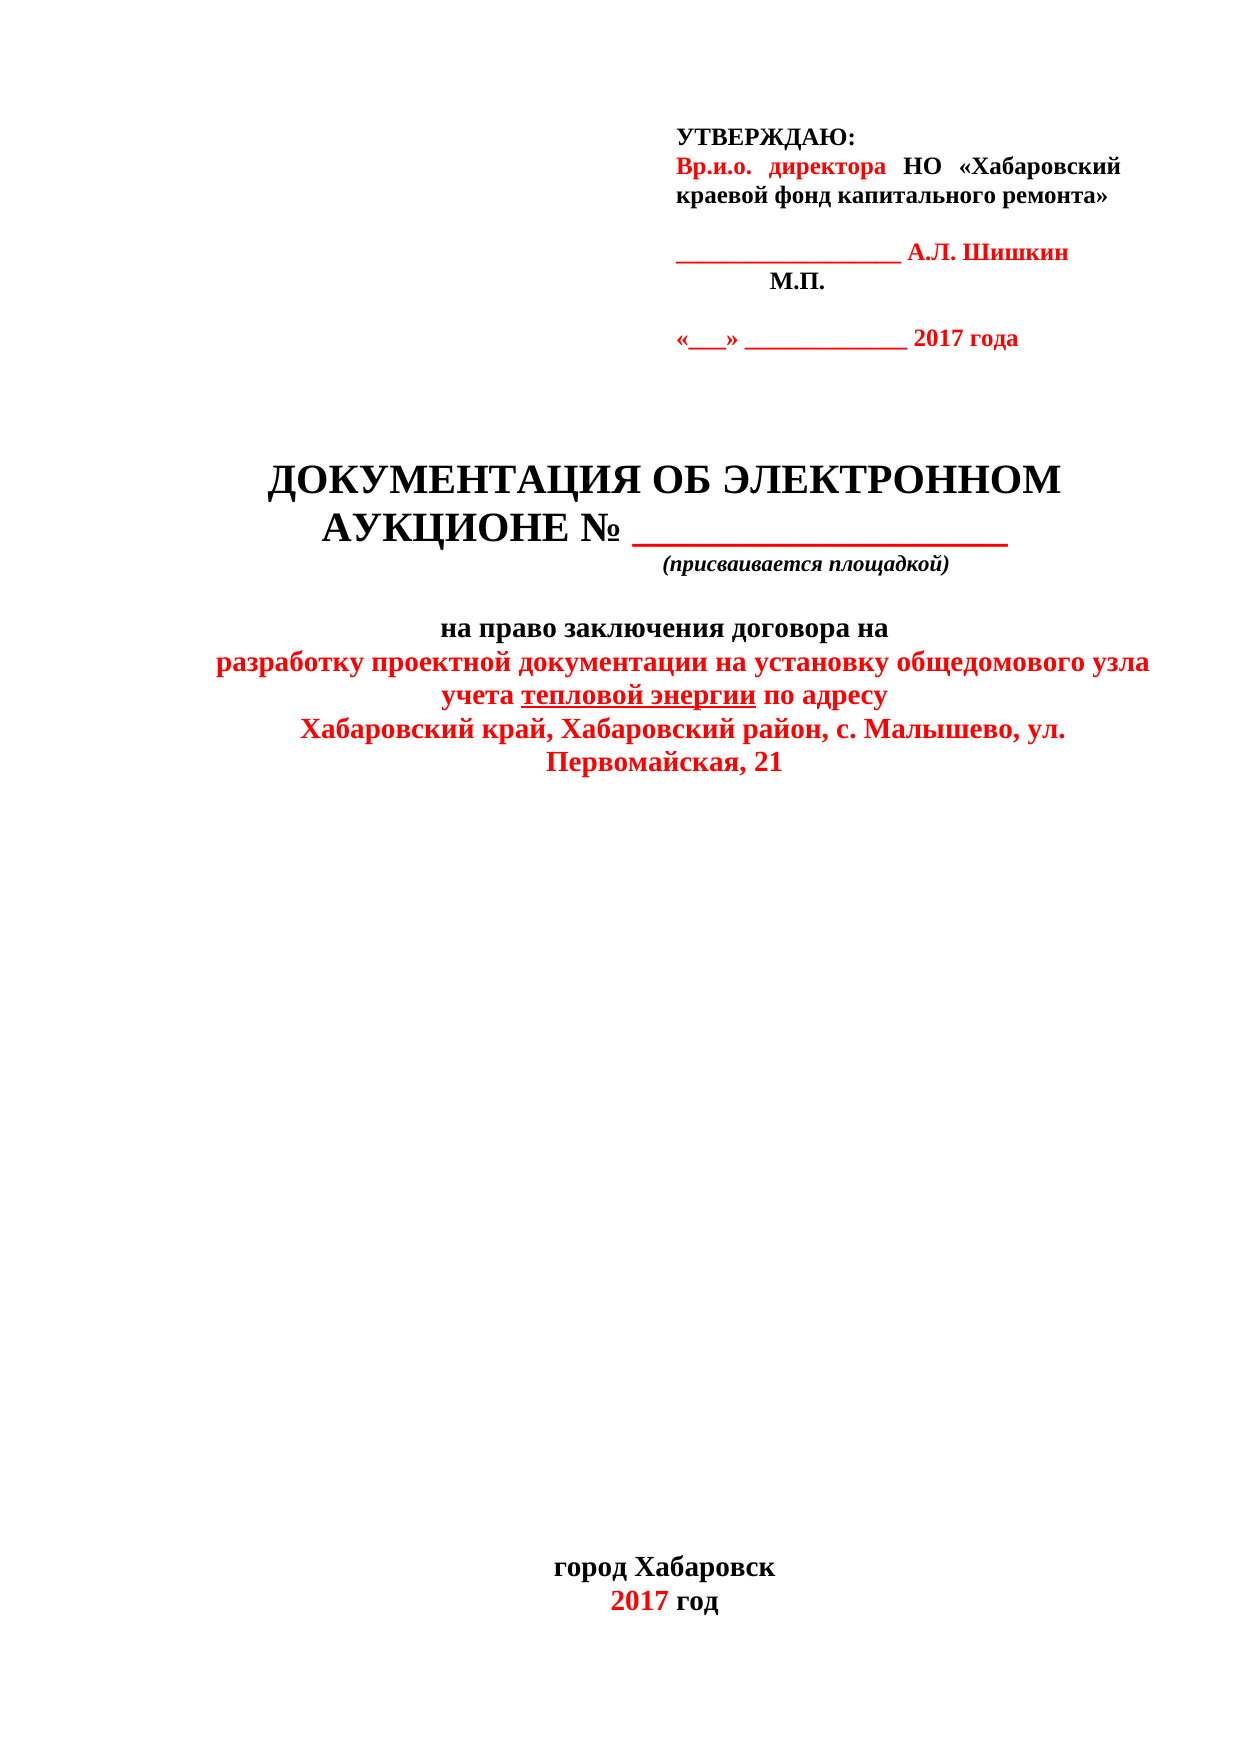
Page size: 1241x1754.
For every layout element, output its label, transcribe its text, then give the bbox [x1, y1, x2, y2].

text Хабаровский край, Хабаровский район, с. Малышево, ул. Первомайская, 21 [177, 711, 1152, 778]
text на право заключения договора на [177, 610, 1152, 644]
text разработку проектной документации на установку общедомового узла учета тепловой энергии по адресу [177, 644, 1152, 711]
text 2017 год [177, 1583, 1152, 1616]
table_header УТВЕРЖДАЮ: Вр.и.о. директора НО «Хабаровский краевой фонд капитального ремонта» __________________ А.Л. Шишкин М.П. «___» _____________ 2017 года [665, 122, 1151, 402]
text ДОКУМЕНТАЦИЯ ОБ ЭЛЕКТРОННОМ АУКЦИОНЕ № __________________ [177, 454, 1152, 550]
text город Хабаровск [177, 1549, 1152, 1583]
text (присваивается площадкой) [177, 550, 1152, 577]
